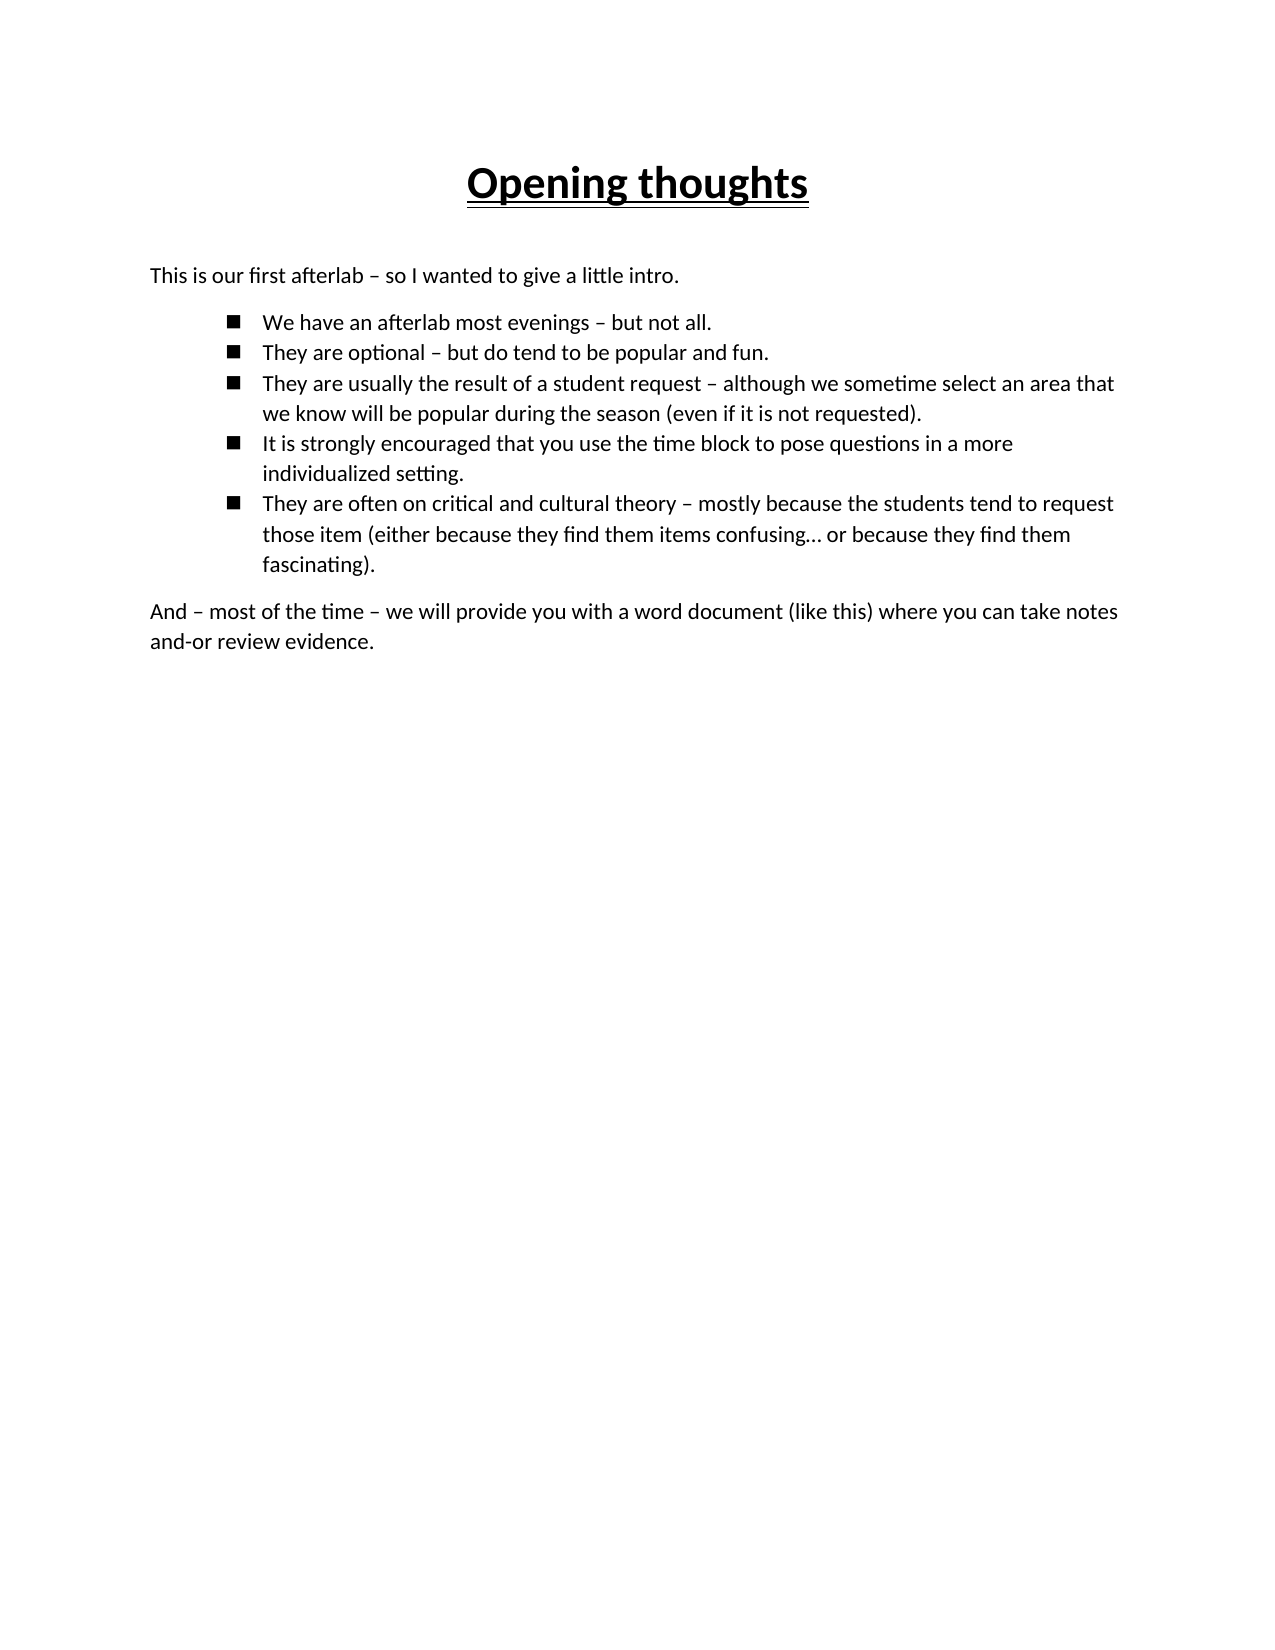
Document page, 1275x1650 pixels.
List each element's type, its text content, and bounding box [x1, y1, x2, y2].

list We have an afterlab most evenings – but not all. [225, 308, 1125, 336]
list They are often on critical and cultural theory – mostly because the students tend to request those item (either because they find them items confusing… or because they find them fascinating). [225, 489, 1125, 578]
list They are optional – but do tend to be popular and fun. [225, 338, 1125, 366]
list It is strongly encouraged that you use the time block to pose questions in a more individualized setting. [225, 429, 1125, 487]
text This is our first afterlab – so I wanted to give a little intro. [150, 261, 1125, 289]
text And – most of the time – we will provide you with a word document (like this) where you can take notes and-or review evidence. [150, 597, 1125, 655]
subtitle Opening thoughts [150, 154, 1125, 210]
list They are usually the result of a student request – although we sometime select an area that we know will be popular during the season (even if it is not requested). [225, 369, 1125, 427]
